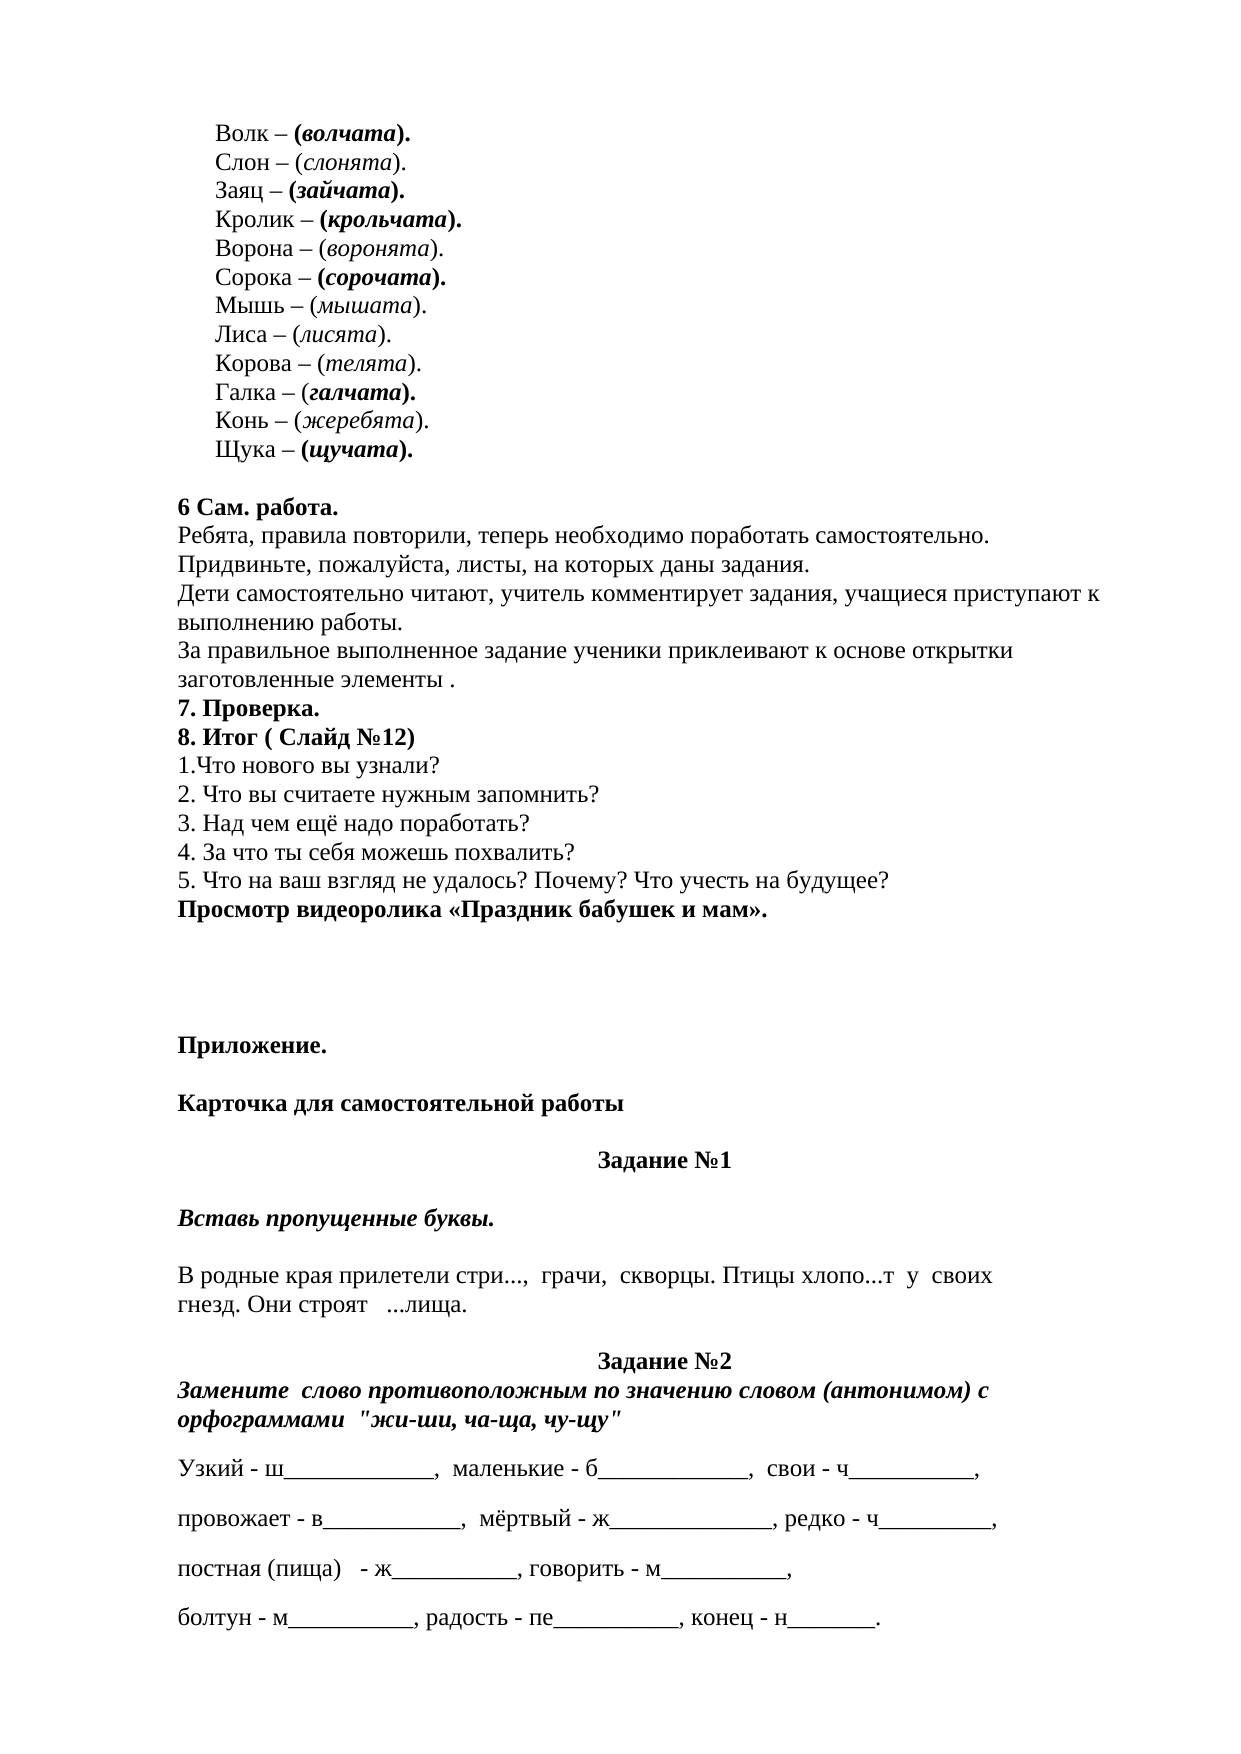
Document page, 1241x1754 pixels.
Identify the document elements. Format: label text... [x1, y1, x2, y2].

text Придвиньте, пожалуйста, листы, на которых даны задания. [177, 549, 1152, 578]
text Ребята, правила повторили, теперь необходимо поработать самостоятельно. [177, 521, 1152, 549]
text Задание №1 [177, 1145, 1152, 1174]
text Лиса – (лисята). [177, 319, 1152, 348]
text Просмотр видеоролика «Праздник бабушек и мам». [177, 894, 1152, 923]
text гнезд. Они строят ...лища. [177, 1289, 1152, 1318]
text 2. Что вы считаете нужным запомнить? [177, 779, 1152, 808]
text Замените слово противоположным по значению словом (антонимом) с орфограммами "жи-ши, ча-ща, чу-щу" [177, 1375, 1152, 1433]
text Сорока – (сорочата). [177, 262, 1152, 291]
text Щука – (щучата). [177, 434, 1152, 463]
text В родные края прилетели стри..., грачи, скворцы. Птицы хлопо...т у своих [177, 1260, 1152, 1289]
text провожает - в___________, мёртвый - ж_____________, редко - ч_________, [177, 1503, 1152, 1532]
text 6 Сам. работа. [177, 492, 1152, 521]
text болтун - м__________, радость - пе__________, конец - н_______. [177, 1602, 1152, 1631]
text 4. За что ты себя можешь похвалить? [177, 837, 1152, 866]
text 8. Итог ( Cлайд №12) [177, 722, 1152, 751]
text Приложение. [177, 1030, 1152, 1059]
text Слон – (слонята). [177, 147, 1152, 176]
text 5. Что на ваш взгляд не удалось? Почему? Что учесть на будущее? [177, 866, 1152, 894]
text 1.Что нового вы узнали? [177, 751, 1152, 779]
text Ворона – (воронята). [177, 233, 1152, 262]
text За правильное выполненное задание ученики приклеивают к основе открытки заготовленные элементы . [177, 636, 1152, 693]
text Конь – (жеребята). [177, 406, 1152, 434]
text Мышь – (мышата). [177, 291, 1152, 319]
text 3. Над чем ещё надо поработать? [177, 808, 1152, 837]
text 7. Проверка. [177, 693, 1152, 722]
text Карточка для самостоятельной работы [177, 1088, 1152, 1116]
text Корова – (телята). [177, 348, 1152, 377]
text Задание №2 [177, 1346, 1152, 1375]
text постная (пища) - ж__________, говорить - м__________, [177, 1553, 1152, 1581]
text Кролик – (крольчата). [177, 204, 1152, 233]
text Галка – (галчата). [177, 377, 1152, 406]
text Узкий - ш____________, маленькие - б____________, свои - ч__________, [177, 1453, 1152, 1482]
text Заяц – (зайчата). [177, 176, 1152, 204]
text Вставь пропущенные буквы. [177, 1203, 1152, 1231]
text Волк – (волчата). [177, 118, 1152, 147]
text Дети самостоятельно читают, учитель комментирует задания, учащиеся приступают к выполнению работы. [177, 578, 1152, 636]
